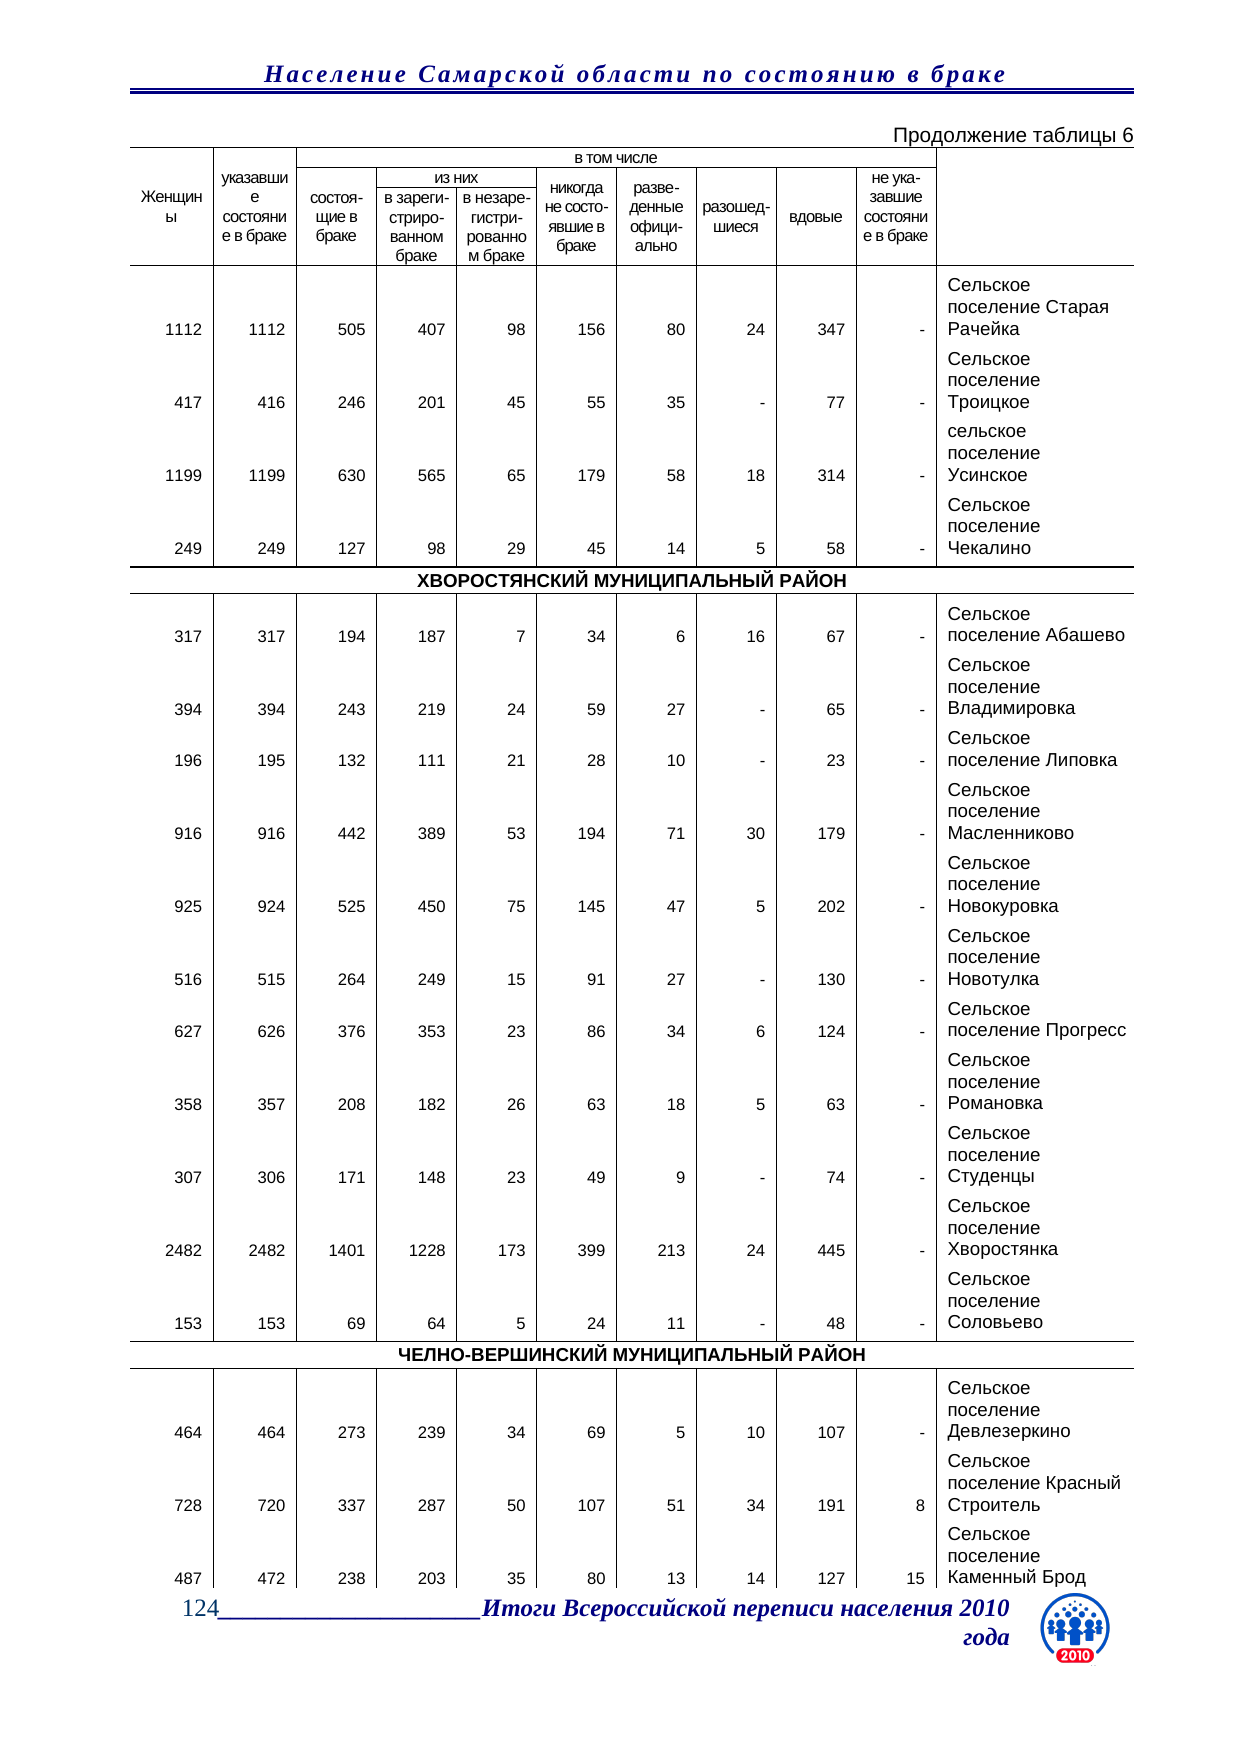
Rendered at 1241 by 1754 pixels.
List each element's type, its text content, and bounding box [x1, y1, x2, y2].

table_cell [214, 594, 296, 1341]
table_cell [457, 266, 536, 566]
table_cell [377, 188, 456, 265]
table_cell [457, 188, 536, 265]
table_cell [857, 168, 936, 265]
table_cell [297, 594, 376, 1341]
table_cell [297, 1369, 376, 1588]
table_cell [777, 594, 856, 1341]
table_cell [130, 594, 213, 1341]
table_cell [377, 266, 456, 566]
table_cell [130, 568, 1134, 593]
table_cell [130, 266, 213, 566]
text Продолжение таблицы 6 [130, 123, 1134, 147]
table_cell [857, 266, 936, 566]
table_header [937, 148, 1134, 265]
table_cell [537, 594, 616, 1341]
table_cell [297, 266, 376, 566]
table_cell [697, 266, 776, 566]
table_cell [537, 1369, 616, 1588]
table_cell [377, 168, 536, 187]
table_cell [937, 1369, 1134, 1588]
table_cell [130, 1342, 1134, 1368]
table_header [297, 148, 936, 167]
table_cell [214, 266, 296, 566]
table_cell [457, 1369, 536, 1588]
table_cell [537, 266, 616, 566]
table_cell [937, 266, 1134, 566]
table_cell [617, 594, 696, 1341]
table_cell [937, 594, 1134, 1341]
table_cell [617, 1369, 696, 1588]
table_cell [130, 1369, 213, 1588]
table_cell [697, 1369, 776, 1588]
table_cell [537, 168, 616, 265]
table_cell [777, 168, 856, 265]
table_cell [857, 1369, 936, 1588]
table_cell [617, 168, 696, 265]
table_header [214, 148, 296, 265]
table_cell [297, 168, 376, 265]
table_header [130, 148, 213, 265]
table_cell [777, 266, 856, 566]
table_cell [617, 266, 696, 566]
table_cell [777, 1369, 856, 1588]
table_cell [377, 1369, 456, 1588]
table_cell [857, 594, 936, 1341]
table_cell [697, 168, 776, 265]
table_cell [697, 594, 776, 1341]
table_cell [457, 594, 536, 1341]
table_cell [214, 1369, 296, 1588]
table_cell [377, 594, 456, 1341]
